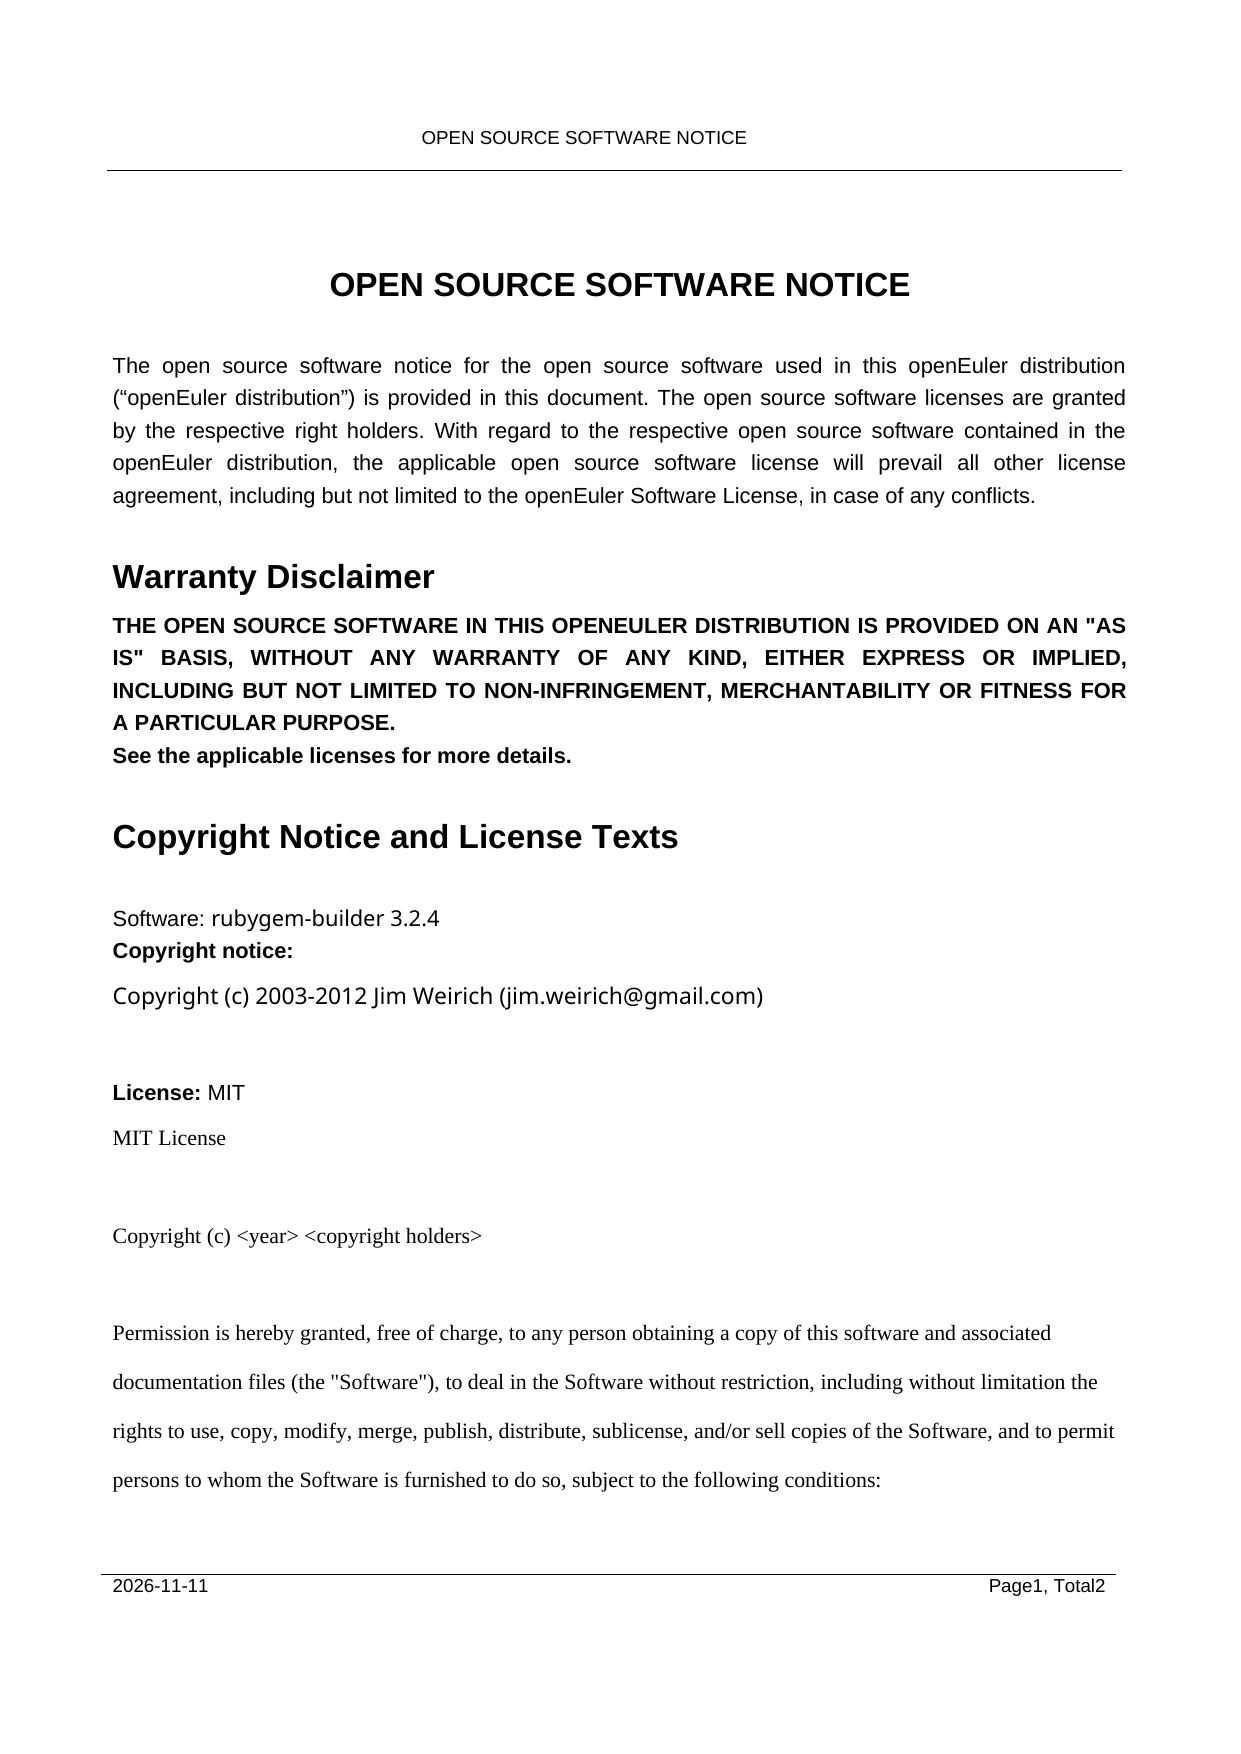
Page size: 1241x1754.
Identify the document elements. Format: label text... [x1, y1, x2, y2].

text License: MIT [112, 1077, 1128, 1109]
text Copyright Notice and License Texts [112, 804, 1128, 869]
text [112, 1122, 1128, 1495]
text The open source software notice for the open source software used in this openEuler distribution (“openEuler distribution”) is provided in this document. The open source software licenses are granted by the respective right holders. With regard to the respective open source software contained in the openEuler distribution, the applicable open source software license will prevail all other license agreement, including but not limited to the openEuler Software License, in case of any conflicts. [112, 349, 1128, 511]
text Software: rubygem-builder 3.2.4 [112, 901, 1128, 934]
text Copyright (c) 2003-2012 Jim Weirich (jim.weirich@gmail.com) [112, 979, 1128, 1060]
text Copyright notice: [112, 934, 1128, 966]
text Warranty Disclaimer [112, 544, 1128, 609]
text OPEN SOURCE SOFTWARE NOTICE [112, 251, 1128, 316]
text THE OPEN SOURCE SOFTWARE IN THIS OPENEULER DISTRIBUTION IS PROVIDED ON AN "AS IS" BASIS, WITHOUT ANY WARRANTY OF ANY KIND, EITHER EXPRESS OR IMPLIED, INCLUDING BUT NOT LIMITED TO NON-INFRINGEMENT, MERCHANTABILITY OR FITNESS FOR A PARTICULAR PURPOSE. See the applicable licenses for more details. [112, 609, 1128, 771]
